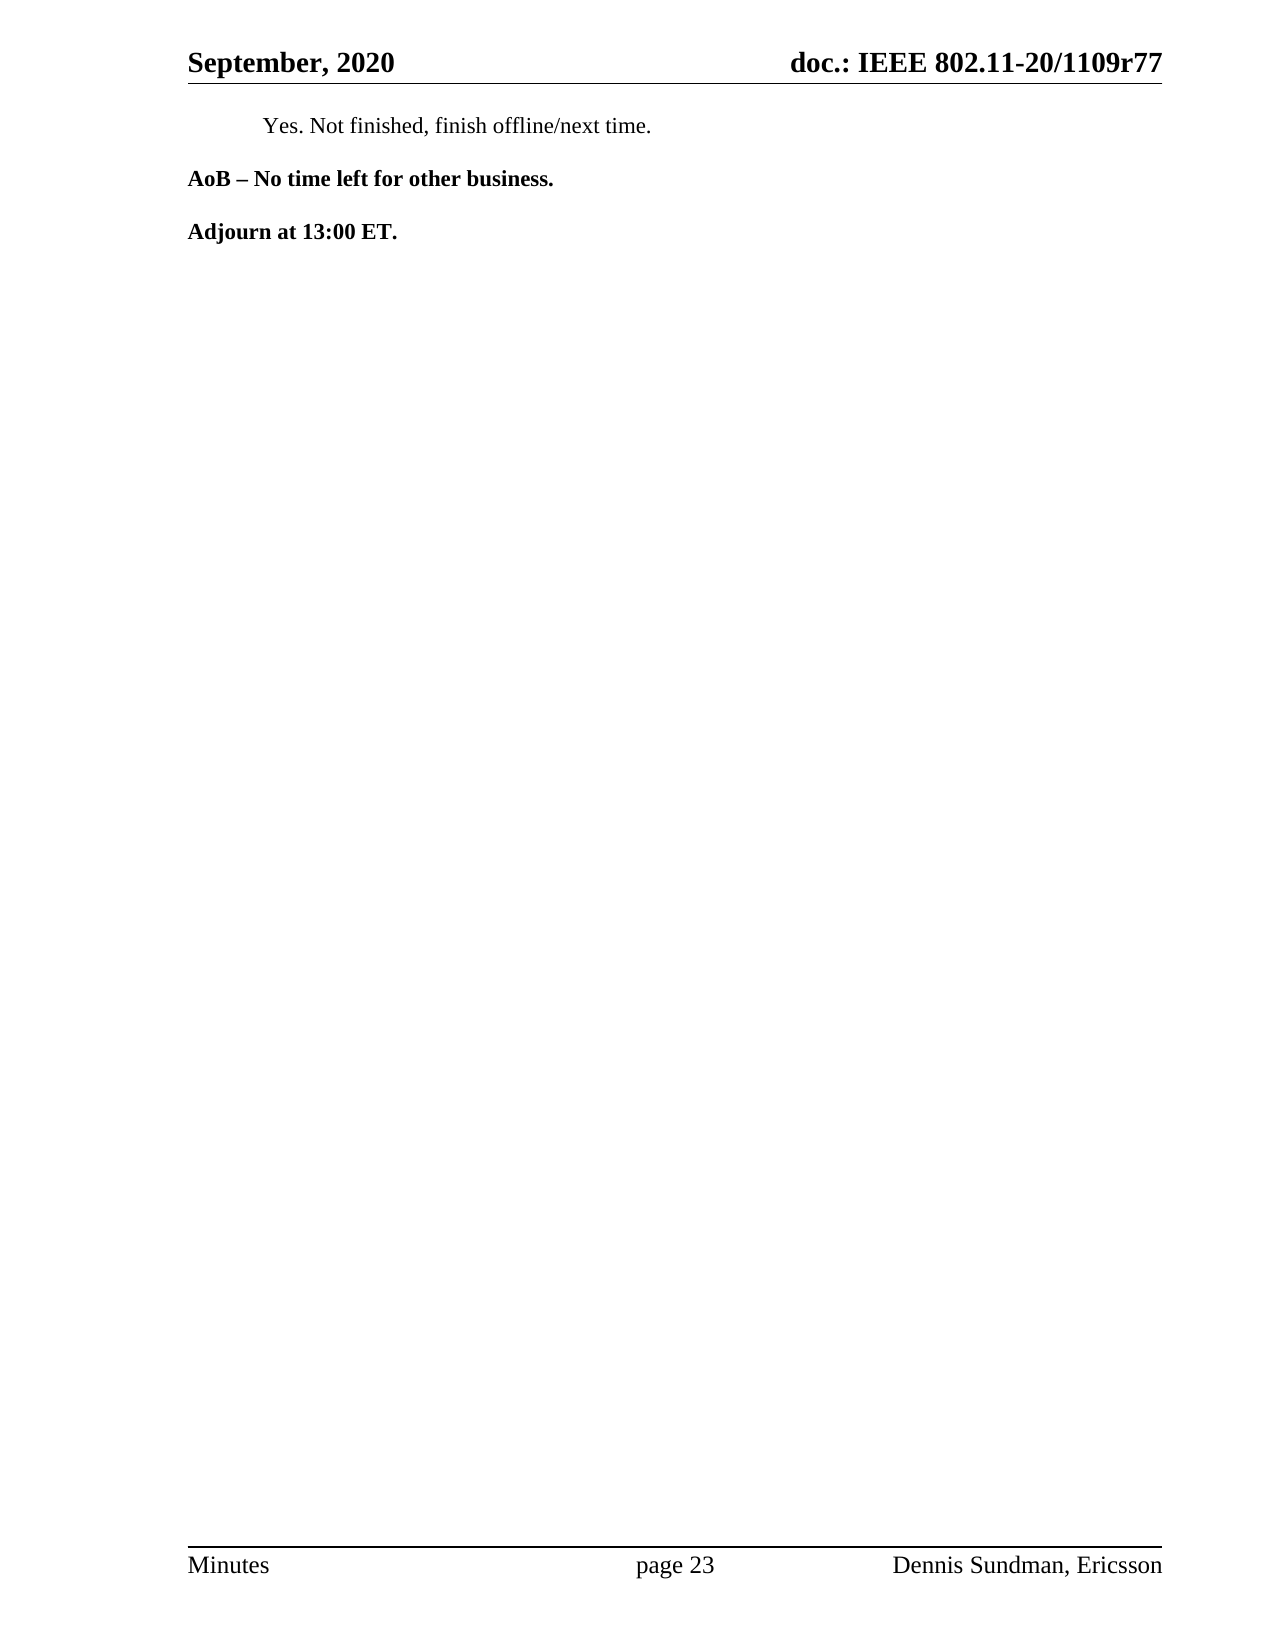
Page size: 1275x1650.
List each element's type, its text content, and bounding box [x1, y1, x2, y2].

text AoB – No time left for other business. [187, 165, 1162, 192]
text Adjourn at 13:00 ET. [187, 218, 1162, 244]
text Yes. Not finished, finish offline/next time. [262, 112, 1162, 139]
